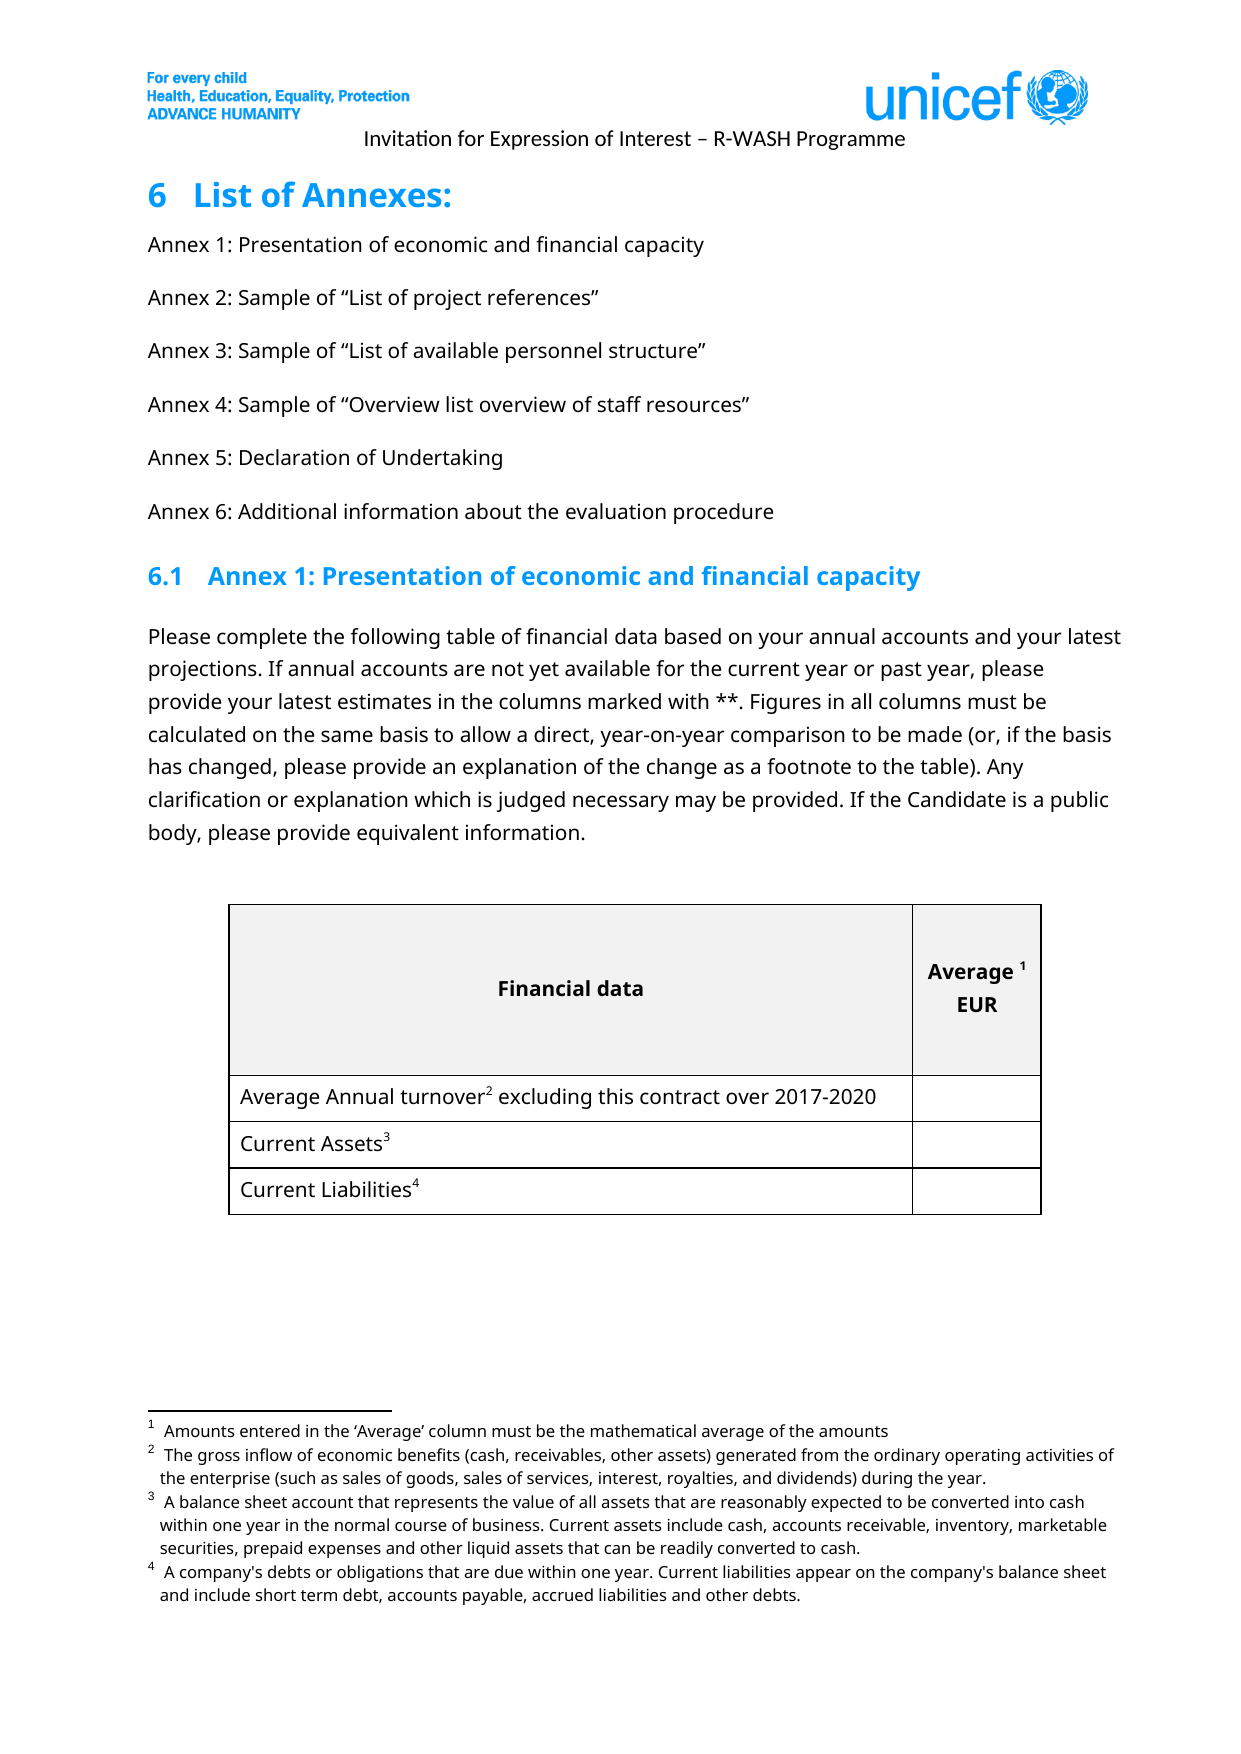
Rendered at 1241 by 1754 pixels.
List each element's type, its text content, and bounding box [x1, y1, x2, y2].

table_cell [913, 1122, 1040, 1167]
subtitle List of Annexes: [148, 172, 1122, 217]
table_header Average EUR [913, 905, 1040, 1074]
table_cell Average Annual turnover excluding this contract over 2017-2020 [230, 1076, 912, 1121]
table_cell [913, 1076, 1040, 1121]
text Annex 6: Additional information about the evaluation procedure [148, 497, 1122, 525]
table_cell Current Assets [230, 1122, 912, 1167]
text Annex 3: Sample of “List of available personnel structure” [148, 337, 1122, 365]
table_cell Current Liabilities [230, 1169, 912, 1213]
table_header Financial data [230, 905, 912, 1074]
text Please complete the following table of financial data based on your annual accounts and your latest projections. If annual accounts are not yet available for the current year or past year, please provide your latest estimates in the columns marked with **. Figures in all columns must be calculated on the same basis to allow a direct, year-on-year comparison to be made (or, if the basis has changed, please provide an explanation of the change as a footnote to the table). Any clarification or explanation which is judged necessary may be provided. If the Candidate is a public body, please provide equivalent information. [148, 622, 1122, 846]
text Annex 5: Declaration of Undertaking [148, 443, 1122, 472]
text Annex 1: Presentation of economic and financial capacity [148, 230, 1122, 258]
picture [147, 70, 1088, 125]
text Annex 2: Sample of “List of project references” [148, 283, 1122, 312]
text Annex 4: Sample of “Overview list overview of staff resources” [148, 390, 1122, 418]
table_cell [913, 1169, 1040, 1213]
subtitle Annex 1: Presentation of economic and financial capacity [148, 559, 1122, 593]
